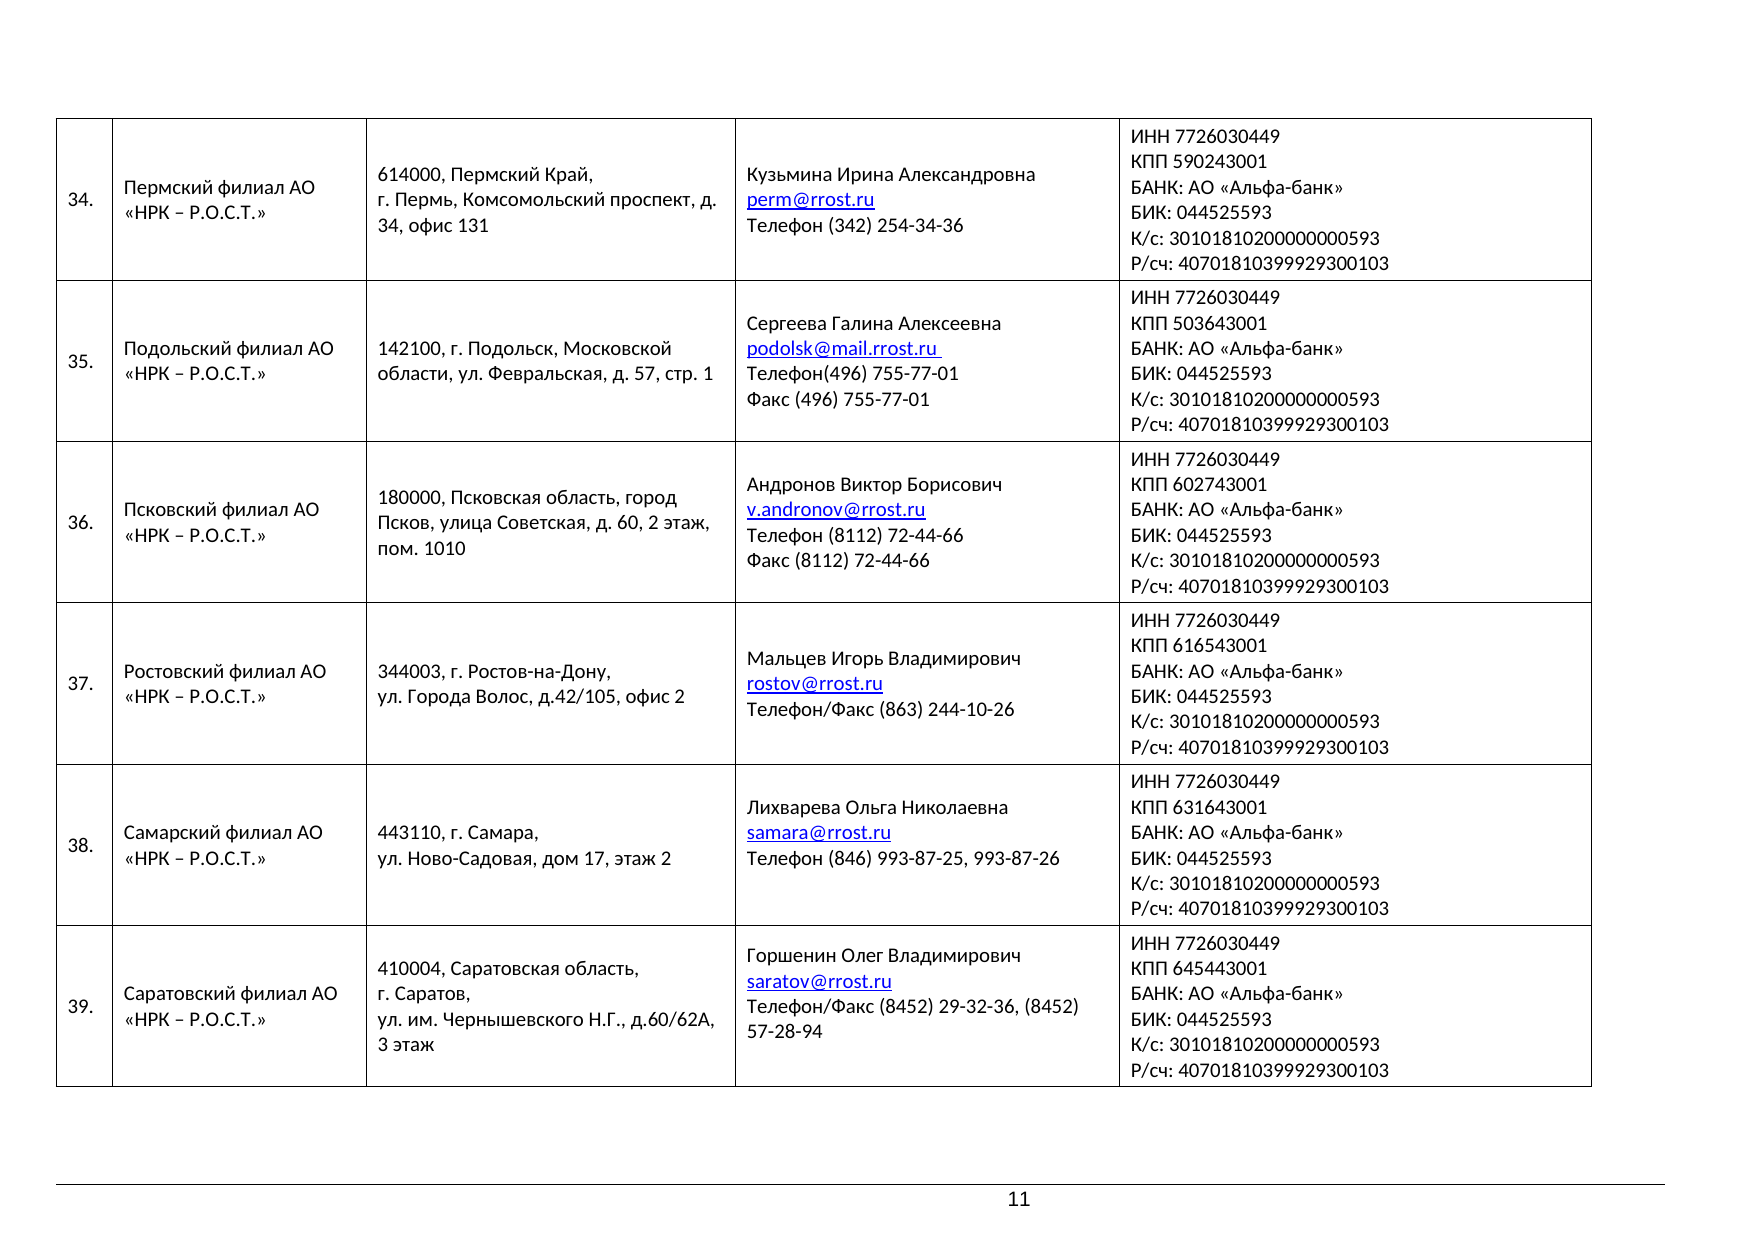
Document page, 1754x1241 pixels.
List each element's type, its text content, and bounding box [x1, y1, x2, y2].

table_cell Псковский филиал АО «НРК – Р.О.С.Т.» [113, 442, 366, 602]
table_cell [57, 765, 112, 925]
table_cell Ростовский филиал АО «НРК – Р.О.С.Т.» [113, 603, 366, 763]
table_cell 443110, г. Самара, ул. Ново-Садовая, дом 17, этаж 2 [367, 765, 735, 925]
table_cell Саратовский филиал АО «НРК – Р.О.С.Т.» [113, 926, 366, 1086]
table_cell 614000, Пермский Край, г. Пермь, Комсомольский проспект, д. 34, офис 131 [367, 119, 735, 279]
table_cell ИНН 7726030449 КПП 602743001 БАНК: АО «Альфа-банк» БИК: 044525593 К/с: 30101810200000000593 Р/сч: 40701810399929300103 [1120, 442, 1591, 602]
table_cell Пермский филиал АО «НРК – Р.О.С.Т.» [113, 119, 366, 279]
table_cell [57, 119, 112, 279]
table_cell [57, 442, 112, 602]
table_cell ИНН 7726030449 КПП 590243001 БАНК: АО «Альфа-банк» БИК: 044525593 К/с: 30101810200000000593 Р/сч: 40701810399929300103 [1120, 119, 1591, 279]
table_cell 344003, г. Ростов-на-Дону, ул. Города Волос, д.42/105, офис 2 [367, 603, 735, 763]
table_cell [57, 926, 112, 1086]
table_cell Лихварева Ольга Николаевна samara@rrost.ru Телефон (846) 993-87-25, 993-87-26 [736, 765, 1119, 925]
table_cell ИНН 7726030449 КПП 616543001 БАНК: АО «Альфа-банк» БИК: 044525593 К/с: 30101810200000000593 Р/сч: 40701810399929300103 [1120, 603, 1591, 763]
table_cell 142100, г. Подольск, Московской области, ул. Февральская, д. 57, стр. 1 [367, 281, 735, 441]
table_cell Самарский филиал АО «НРК – Р.О.С.Т.» [113, 765, 366, 925]
table_cell Горшенин Олег Владимирович saratov@rrost.ru Телефон/Факс (8452) 29-32-36, (8452) 57-28-94 [736, 926, 1119, 1086]
table_cell Подольский филиал АО «НРК – Р.О.С.Т.» [113, 281, 366, 441]
table_cell Кузьмина Ирина Александровна perm@rrost.ru Телефон (342) 254-34-36 [736, 119, 1119, 279]
table_cell [57, 281, 112, 441]
table_cell 180000, Псковская область, город Псков, улица Советская, д. 60, 2 этаж, пом. 1010 [367, 442, 735, 602]
table_cell Андронов Виктор Борисович v.andronov@rrost.ru Телефон (8112) 72-44-66 Факс (8112) 72-44-66 [736, 442, 1119, 602]
table_cell ИНН 7726030449 КПП 645443001 БАНК: АО «Альфа-банк» БИК: 044525593 К/с: 30101810200000000593 Р/сч: 40701810399929300103 [1120, 926, 1591, 1086]
table_cell ИНН 7726030449 КПП 503643001 БАНК: АО «Альфа-банк» БИК: 044525593 К/с: 30101810200000000593 Р/сч: 40701810399929300103 [1120, 281, 1591, 441]
table_cell 410004, Саратовская область, г. Саратов, ул. им. Чернышевского Н.Г., д.60/62А, 3 этаж [367, 926, 735, 1086]
table_cell Мальцев Игорь Владимирович rostov@rrost.ru Телефон/Факс (863) 244-10-26 [736, 603, 1119, 763]
table_cell [57, 603, 112, 763]
table_cell Сергеева Галина Алексеевна podolsk@mail.rrost.ru Телефон(496) 755-77-01 Факс (496) 755-77-01 [736, 281, 1119, 441]
table_cell ИНН 7726030449 КПП 631643001 БАНК: АО «Альфа-банк» БИК: 044525593 К/с: 30101810200000000593 Р/сч: 40701810399929300103 [1120, 765, 1591, 925]
